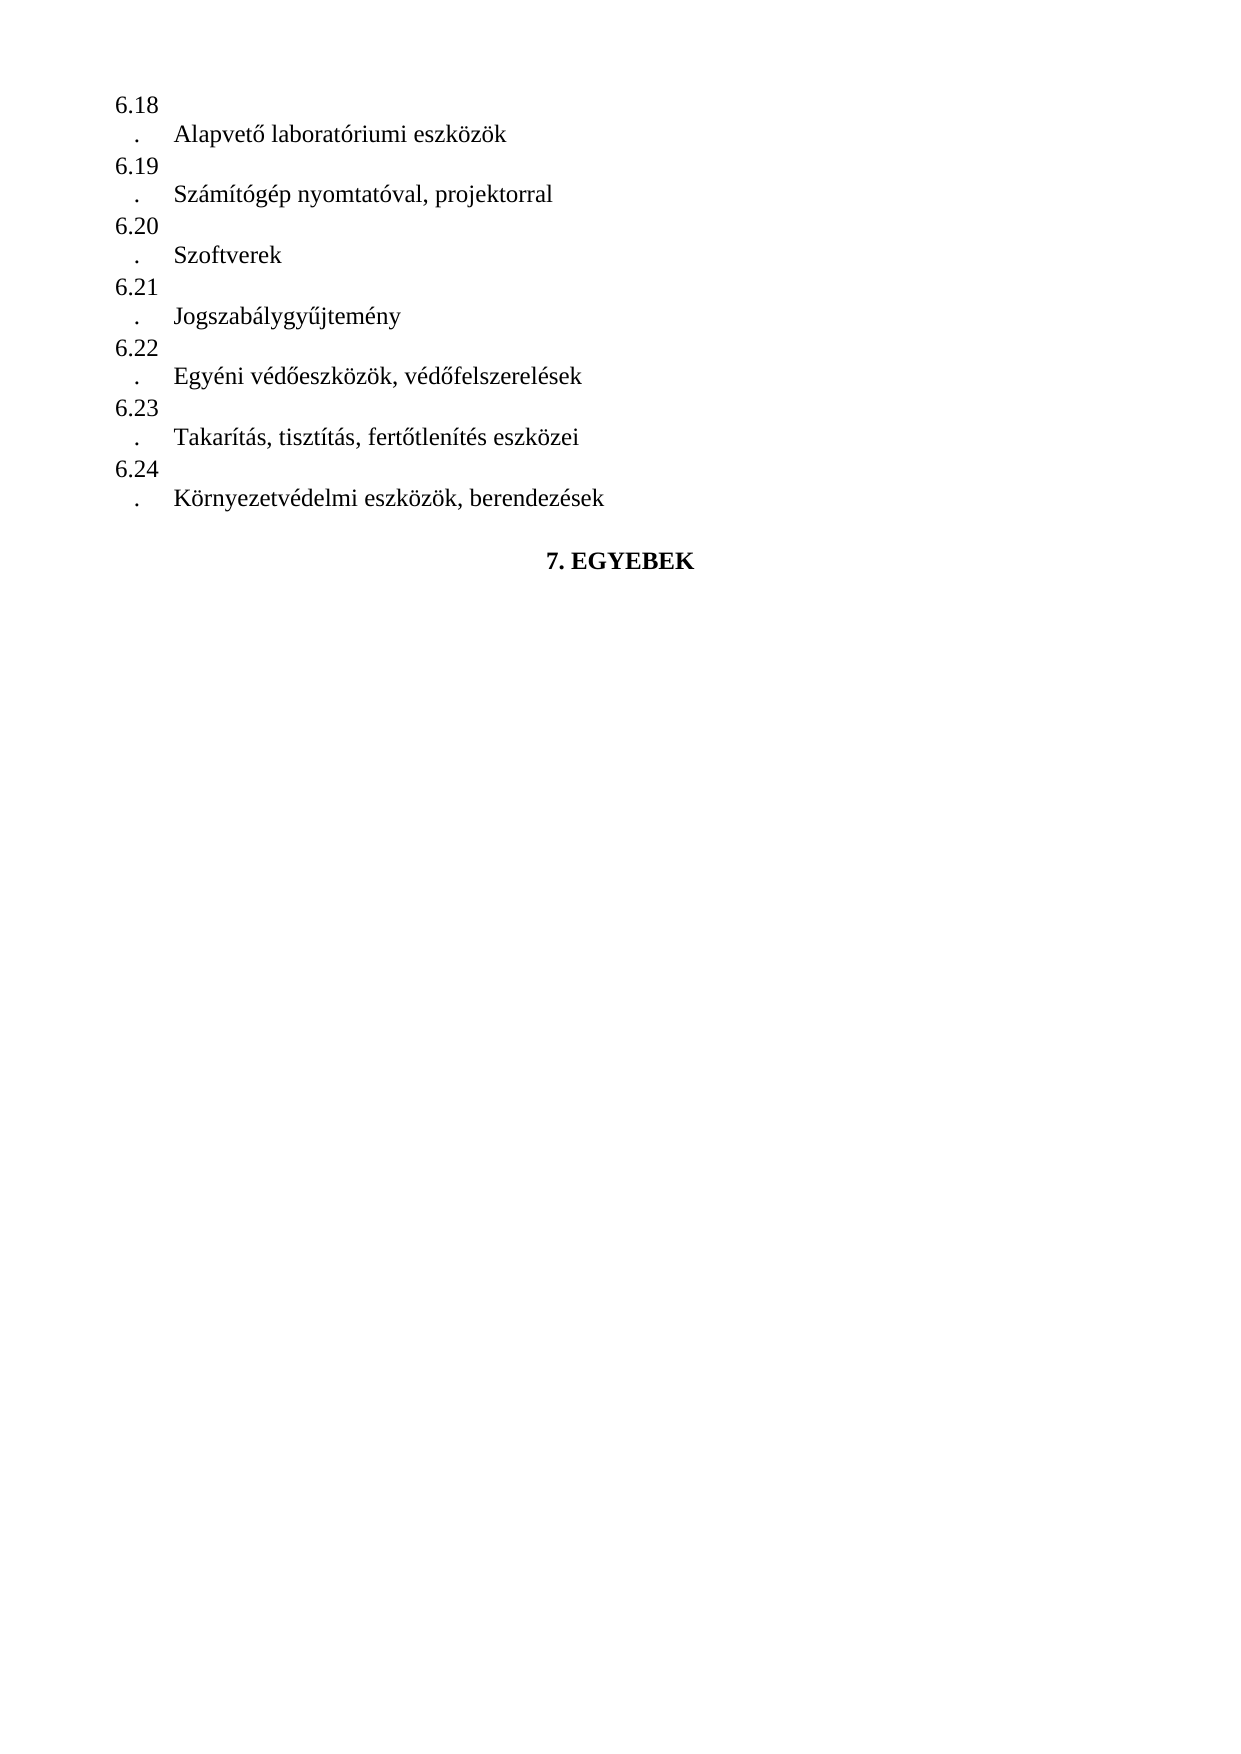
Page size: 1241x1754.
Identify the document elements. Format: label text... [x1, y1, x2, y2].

table_cell Alapvető laboratóriumi eszközök [163, 89, 1042, 149]
table_cell Jogszabálygyűjtemény [163, 271, 1042, 331]
table_cell Szoftverek [163, 210, 1042, 271]
table_cell Egyéni védőeszközök, védőfelszerelések [163, 331, 1042, 392]
table_cell 6.23. [110, 392, 163, 452]
text 7. EGYEBEK [118, 546, 1122, 575]
table_cell Számítógép nyomtatóval, projektorral [163, 149, 1042, 210]
table_cell Takarítás, tisztítás, fertőtlenítés eszközei [163, 392, 1042, 452]
table_cell 6.22. [110, 331, 163, 392]
table_cell 6.18. [110, 89, 163, 149]
table_cell 6.20. [110, 210, 163, 271]
table_cell Környezetvédelmi eszközök, berendezések [163, 453, 1042, 513]
table_cell 6.19. [110, 149, 163, 210]
table_cell 6.24. [110, 453, 163, 513]
table_cell 6.21. [110, 271, 163, 331]
